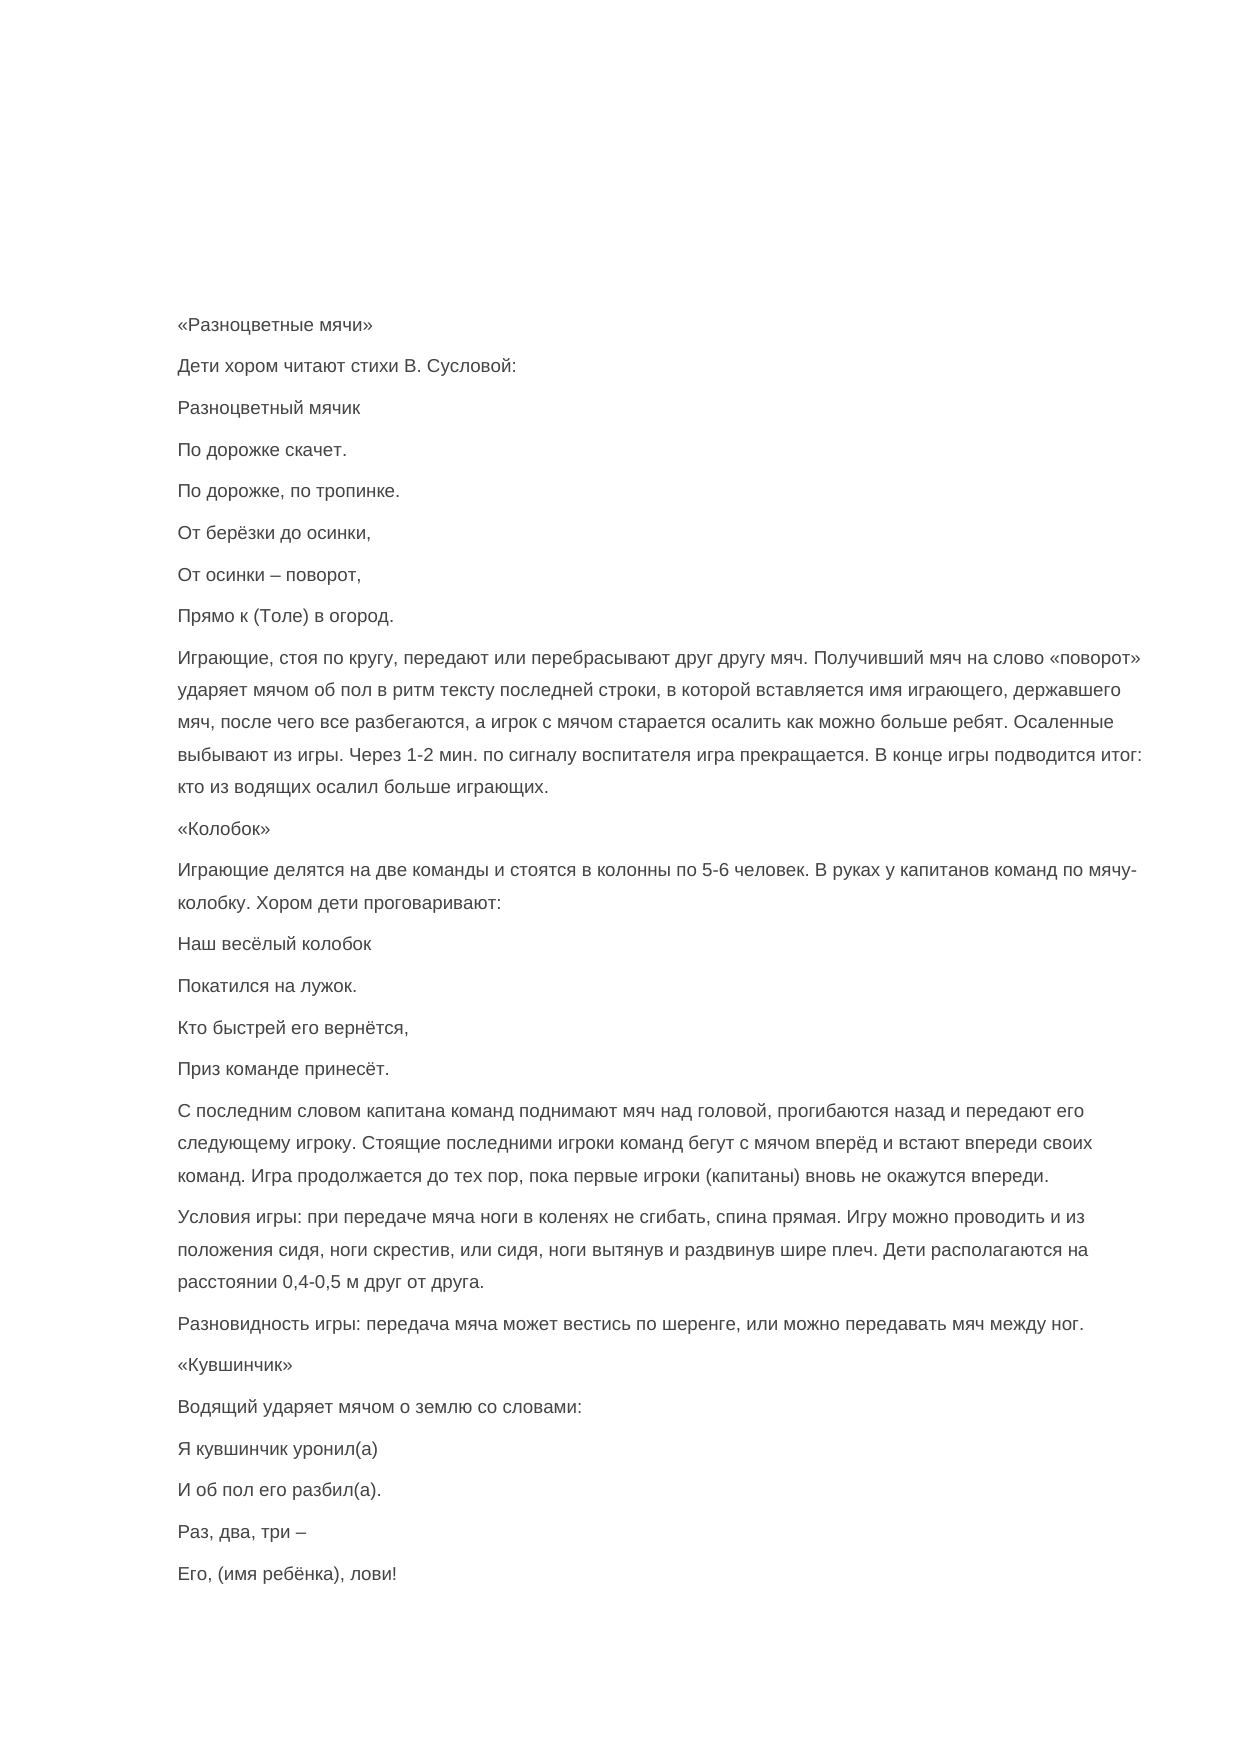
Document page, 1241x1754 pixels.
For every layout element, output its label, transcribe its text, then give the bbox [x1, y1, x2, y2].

text Раз, два, три – [177, 1521, 1152, 1542]
text «Колобок» [177, 818, 1152, 839]
text Играющие делятся на две команды и стоятся в колонны по 5-6 человек. В руках у капитанов команд по мячу-колобку. Хором дети проговаривают: [177, 859, 1152, 913]
text Его, (имя ребёнка), лови! [177, 1562, 1152, 1584]
text Прямо к (Толе) в огород. [177, 605, 1152, 627]
text От осинки – поворот, [177, 563, 1152, 585]
text Наш весёлый колобок [177, 933, 1152, 955]
text Разноцветный мячик [177, 397, 1152, 418]
text Приз команде принесёт. [177, 1058, 1152, 1080]
text По дорожке, по тропинке. [177, 480, 1152, 502]
text И об пол его разбил(а). [177, 1479, 1152, 1501]
text Условия игры: при передаче мяча ноги в коленях не сгибать, спина прямая. Игру можно проводить и из положения сидя, ноги скрестив, или сидя, ноги вытянув и раздвинув шире плеч. Дети располагаются на расстоянии 0,4-0,5 м друг от друга. [177, 1206, 1152, 1292]
text Я кувшинчик уронил(а) [177, 1437, 1152, 1459]
text Водящий ударяет мячом о землю со словами: [177, 1396, 1152, 1417]
text Играющие, стоя по кругу, передают или перебрасывают друг другу мяч. Получивший мяч на слово «поворот» ударяет мячом об пол в ритм тексту последней строки, в которой вставляется имя играющего, державшего мяч, после чего все разбегаются, а игрок с мячом старается осалить как можно больше ребят. Осаленные выбывают из игры. Через 1-2 мин. по сигналу воспитателя игра прекращается. В конце игры подводится итог: кто из водящих осалил больше играющих. [177, 647, 1152, 797]
text «Кувшинчик» [177, 1354, 1152, 1376]
text По дорожке скачет. [177, 438, 1152, 460]
text Покатился на лужок. [177, 975, 1152, 996]
text «Разноцветные мячи» [177, 313, 1152, 335]
text Разновидность игры: передача мяча может вестись по шеренге, или можно передавать мяч между ног. [177, 1312, 1152, 1334]
text Дети хором читают стихи В. Сусловой: [177, 355, 1152, 377]
text С последним словом капитана команд поднимают мяч над головой, прогибаются назад и передают его следующему игроку. Стоящие последними игроки команд бегут с мячом вперёд и встают впереди своих команд. Игра продолжается до тех пор, пока первые игроки (капитаны) вновь не окажутся впереди. [177, 1100, 1152, 1186]
text От берёзки до осинки, [177, 522, 1152, 543]
text Кто быстрей его вернётся, [177, 1017, 1152, 1038]
